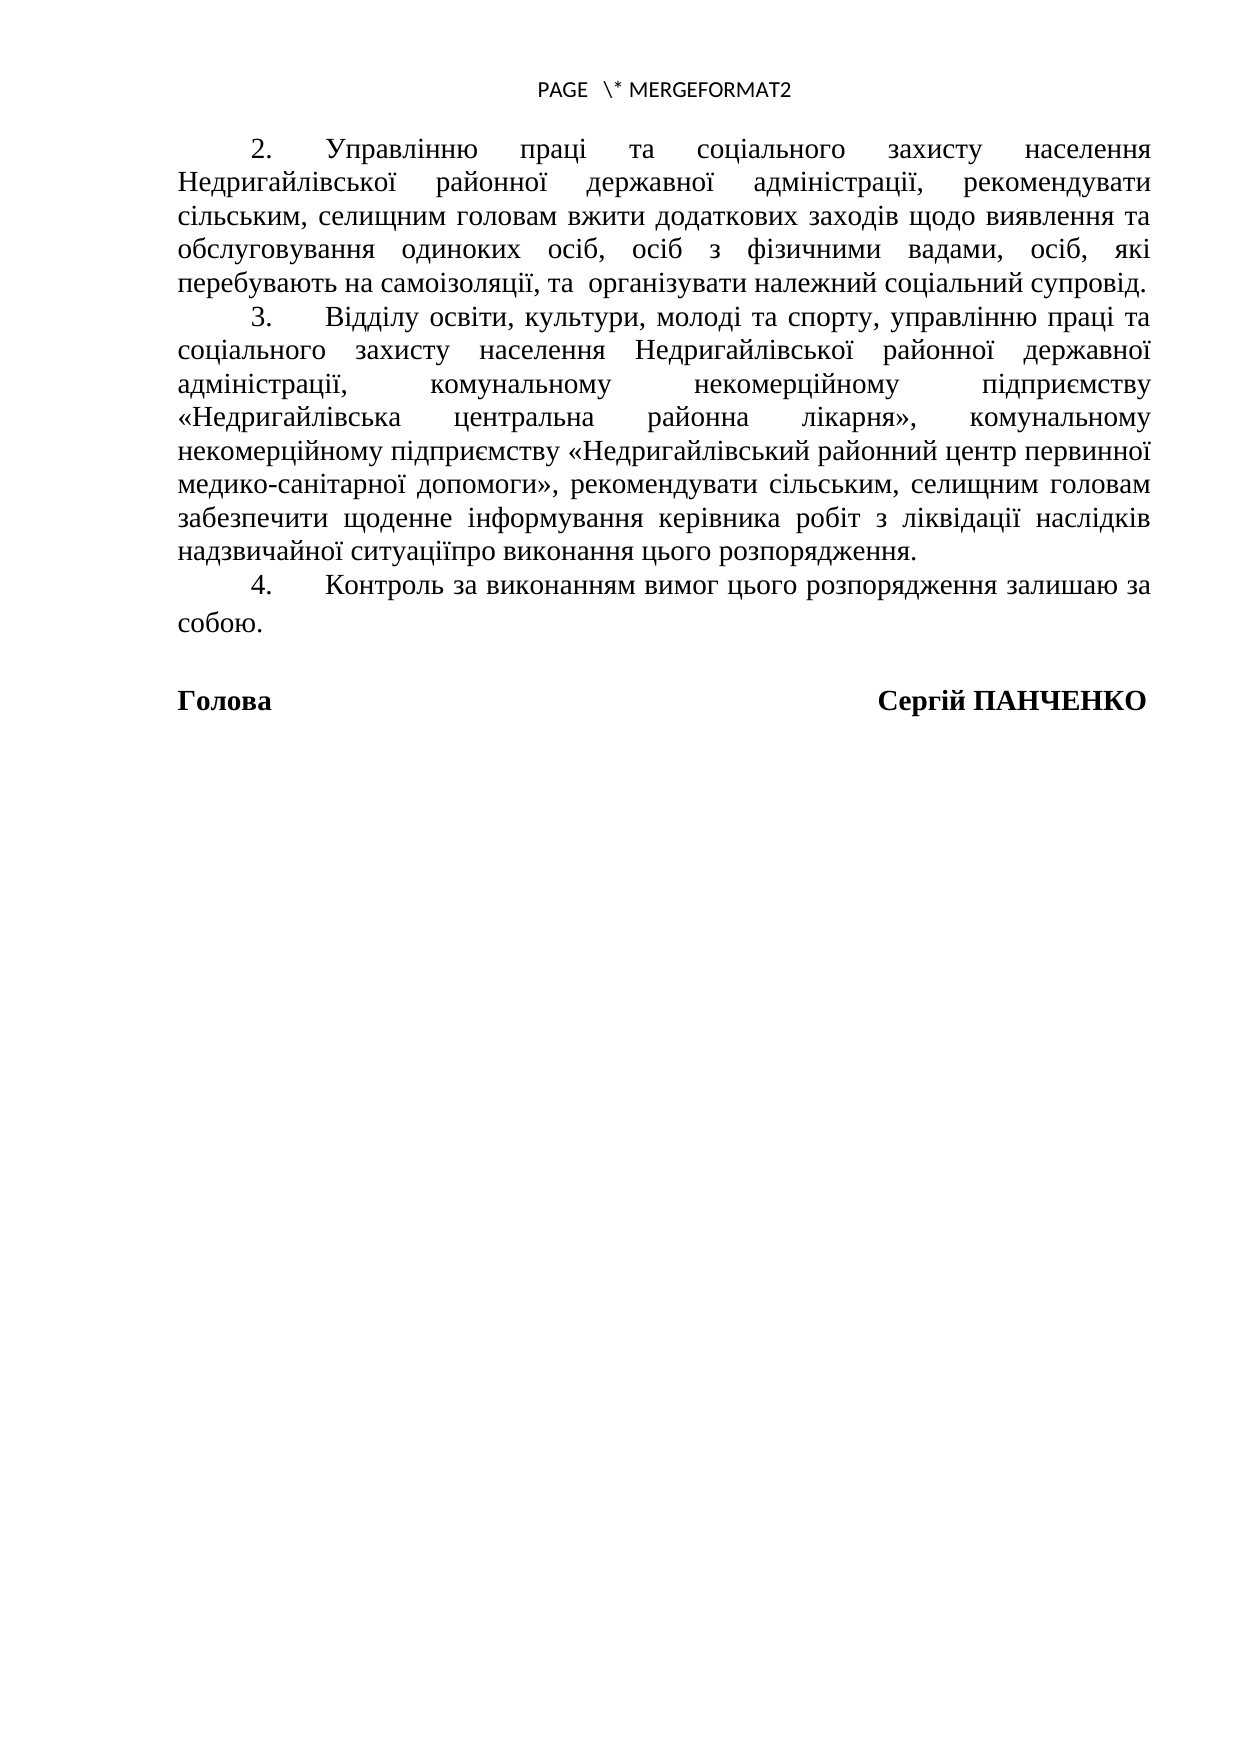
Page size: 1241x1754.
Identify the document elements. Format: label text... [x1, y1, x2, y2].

list Відділу освіти, культури, молоді та спорту, управлінню праці та соціального захисту населення Недригайлівської районної державної адміністрації, комунальному некомерційному підприємству «Недригайлівська центральна районна лікарня», комунальному некомерційному підприємству «Недригайлівський районний центр первинної медико-санітарної допомоги», рекомендувати сільським, селищним головам забезпечити щоденне інформування керівника робіт з ліквідації наслідків надзвичайної ситуаціїпро виконання цього розпорядження. [177, 299, 1152, 567]
text Голова Сергій ПАНЧЕНКО [177, 683, 1152, 716]
list Контроль за виконанням вимог цього розпорядження залишаю за собою. [177, 567, 1152, 639]
list Управлінню праці та соціального захисту населення Недригайлівської районної державної адміністрації, рекомендувати сільським, селищним головам вжити додаткових заходів щодо виявлення та обслуговування одиноких осіб, осіб з фізичними вадами, осіб, які перебувають на самоізоляції, та організувати належний соціальний супровід. [177, 131, 1152, 299]
